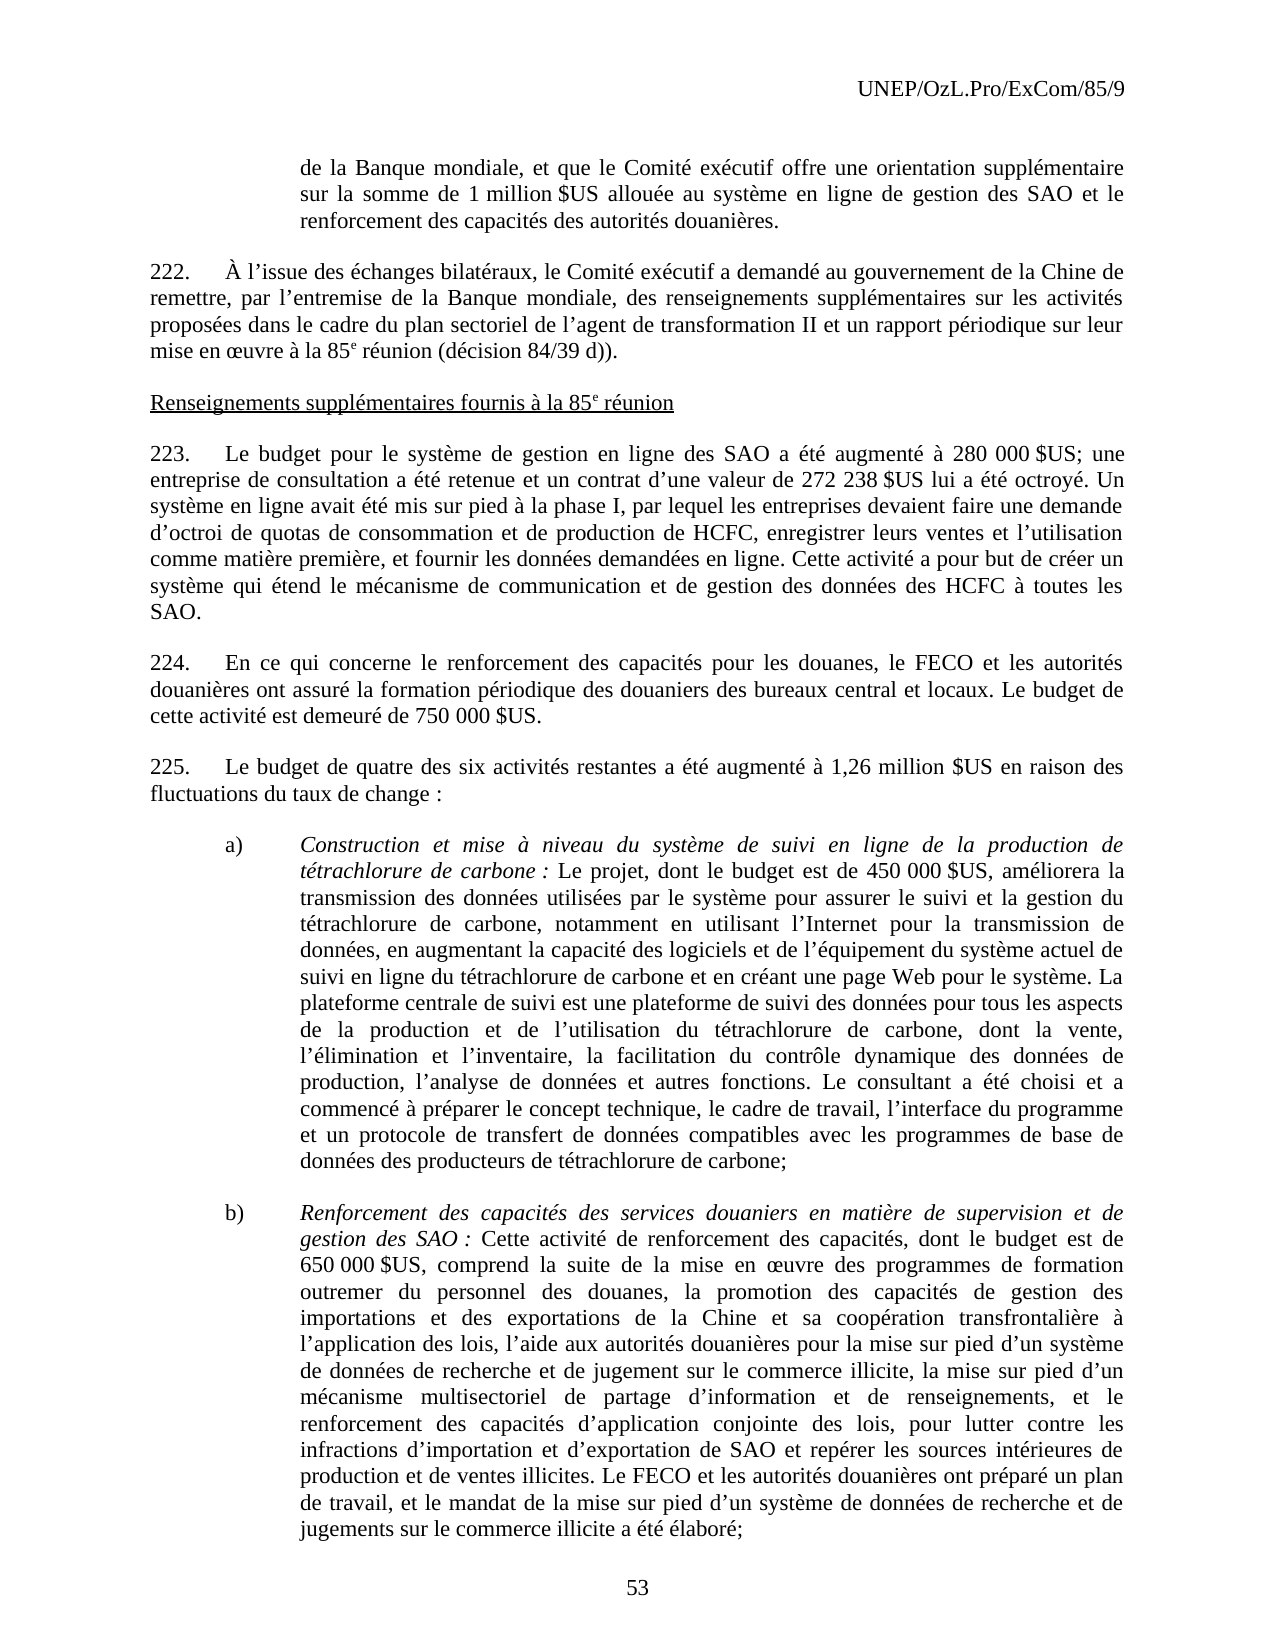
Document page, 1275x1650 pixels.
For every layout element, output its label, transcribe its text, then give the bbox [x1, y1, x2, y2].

subtitle Renforcement des capacités des services douaniers en matière de supervision et de gestion des SAO : Cette activité de renforcement des capacités, dont le budget est de 650 000 $US, comprend la suite de la mise en œuvre des programmes de formation outremer du personnel des douanes, la promotion des capacités de gestion des importations et des exportations de la Chine et sa coopération transfrontalière à l’application des lois, l’aide aux autorités douanières pour la mise sur pied d’un système de données de recherche et de jugement sur le commerce illicite, la mise sur pied d’un mécanisme multisectoriel de partage d’information et de renseignements, et le renforcement des capacités d’application conjointe des lois, pour lutter contre les infractions d’importation et d’exportation de SAO et repérer les sources intérieures de production et de ventes illicites. Le FECO et les autorités douanières ont préparé un plan de travail, et le mandat de la mise sur pied d’un système de données de recherche et de jugements sur le commerce illicite a été élaboré; [225, 1199, 1125, 1541]
subtitle Le budget de quatre des six activités restantes a été augmenté à 1,26 million $US en raison des fluctuations du taux de change : [150, 753, 1125, 806]
subtitle À l’issue des échanges bilatéraux, le Comité exécutif a demandé au gouvernement de la Chine de remettre, par l’entremise de la Banque mondiale, des renseignements supplémentaires sur les activités proposées dans le cadre du plan sectoriel de l’agent de transformation II et un rapport périodique sur leur mise en œuvre à la 85e réunion (décision 84/39 d)). [150, 258, 1125, 363]
subtitle En ce qui concerne le renforcement des capacités pour les douanes, le FECO et les autorités douanières ont assuré la formation périodique des douaniers des bureaux central et locaux. Le budget de cette activité est demeuré de 750 000 $US. [150, 649, 1125, 728]
text Renseignements supplémentaires fournis à la 85e réunion [150, 388, 1125, 415]
subtitle Construction et mise à niveau du système de suivi en ligne de la production de tétrachlorure de carbone : Le projet, dont le budget est de 450 000 $US, améliorera la transmission des données utilisées par le système pour assurer le suivi et la gestion du tétrachlorure de carbone, notamment en utilisant l’Internet pour la transmission de données, en augmentant la capacité des logiciels et de l’équipement du système actuel de suivi en ligne du tétrachlorure de carbone et en créant une page Web pour le système. La plateforme centrale de suivi est une plateforme de suivi des données pour tous les aspects de la production et de l’utilisation du tétrachlorure de carbone, dont la vente, l’élimination et l’inventaire, la facilitation du contrôle dynamique des données de production, l’analyse de données et autres fonctions. Le consultant a été choisi et a commencé à préparer le concept technique, le cadre de travail, l’interface du programme et un protocole de transfert de données compatibles avec les programmes de base de données des producteurs de tétrachlorure de carbone; [225, 831, 1125, 1174]
subtitle Le budget pour le système de gestion en ligne des SAO a été augmenté à 280 000 $US; une entreprise de consultation a été retenue et un contrat d’une valeur de 272 238 $US lui a été octroyé. Un système en ligne avait été mis sur pied à la phase I, par lequel les entreprises devaient faire une demande d’octroi de quotas de consommation et de production de HCFC, enregistrer leurs ventes et l’utilisation comme matière première, et fournir les données demandées en ligne. Cette activité a pour but de créer un système qui étend le mécanisme de communication et de gestion des données des HCFC à toutes les SAO. [150, 440, 1125, 624]
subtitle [225, 154, 1125, 233]
